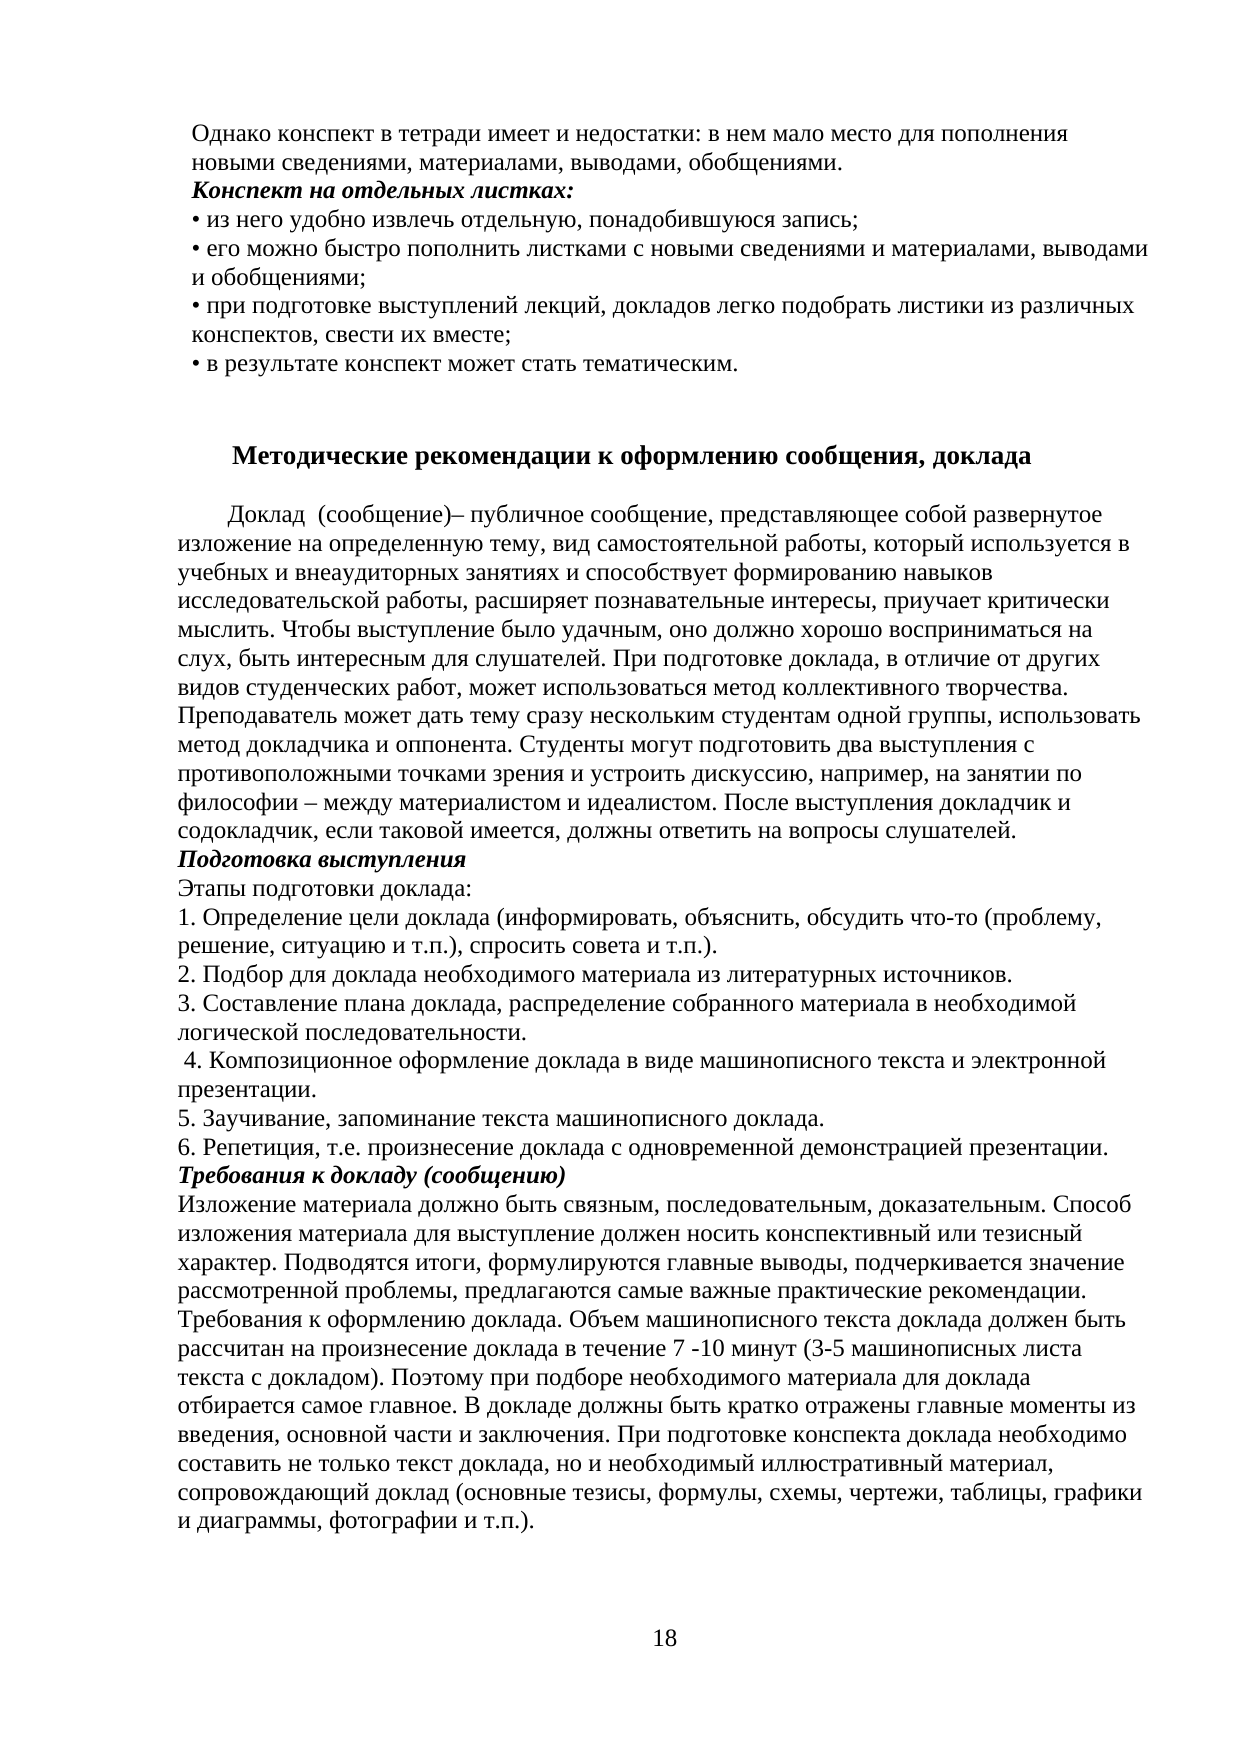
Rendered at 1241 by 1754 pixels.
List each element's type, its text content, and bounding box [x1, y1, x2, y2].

text Доклад (сообщение)– публичное сообщение, представляющее собой развернутое изложение на определенную тему, вид самостоятельной работы, который используется в учебных и внеаудиторных занятиях и способствует формированию навыков исследовательской работы, расширяет познавательные интересы, приучает критически мыслить. Чтобы выступление было удачным, оно должно хорошо восприниматься на слух, быть интересным для слушателей. При подготовке доклада, в отличие от других видов студенческих работ, может использоваться метод коллективного творчества. Преподаватель может дать тему сразу нескольким студентам одной группы, использовать метод докладчика и оппонента. Студенты могут подготовить два выступления с противоположными точками зрения и устроить дискуссию, например, на занятии по философии – между материалистом и идеалистом. После выступления докладчик и содокладчик, если таковой имеется, должны ответить на вопросы слушателей. Подготовка выступления Этапы подготовки доклада: 1. Определение цели доклада (информировать, объяснить, обсудить что-то (проблему, решение, ситуацию и т.п.), спросить совета и т.п.). 2. Подбор для доклада необходимого материала из литературных источников. 3. Составление плана доклада, распределение собранного материала в необходимой логической последовательности. 4. Композиционное оформление доклада в виде машинописного текста и электронной презентации. 5. Заучивание, запоминание текста машинописного доклада. 6. Репетиция, т.е. произнесение доклада с одновременной демонстрацией презентации. Требования к докладу (сообщению) Изложение материала должно быть связным, последовательным, доказательным. Способ изложения материала для выступление должен носить конспективный или тезисный характер. Подводятся итоги, формулируются главные выводы, подчеркивается значение рассмотренной проблемы, предлагаются самые важные практические рекомендации. Требования к оформлению доклада. Объем машинописного текста доклада должен быть рассчитан на произнесение доклада в течение 7 -10 минут (3-5 машинописных листа текста с докладом). Поэтому при подборе необходимого материала для доклада отбирается самое главное. В докладе должны быть кратко отражены главные моменты из введения, основной части и заключения. При подготовке конспекта доклада необходимо составить не только текст доклада, но и необходимый иллюстративный материал, сопровождающий доклад (основные тезисы, формулы, схемы, чертежи, таблицы, графики и диаграммы, фотографии и т.п.). [177, 499, 1152, 1534]
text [191, 118, 1152, 470]
